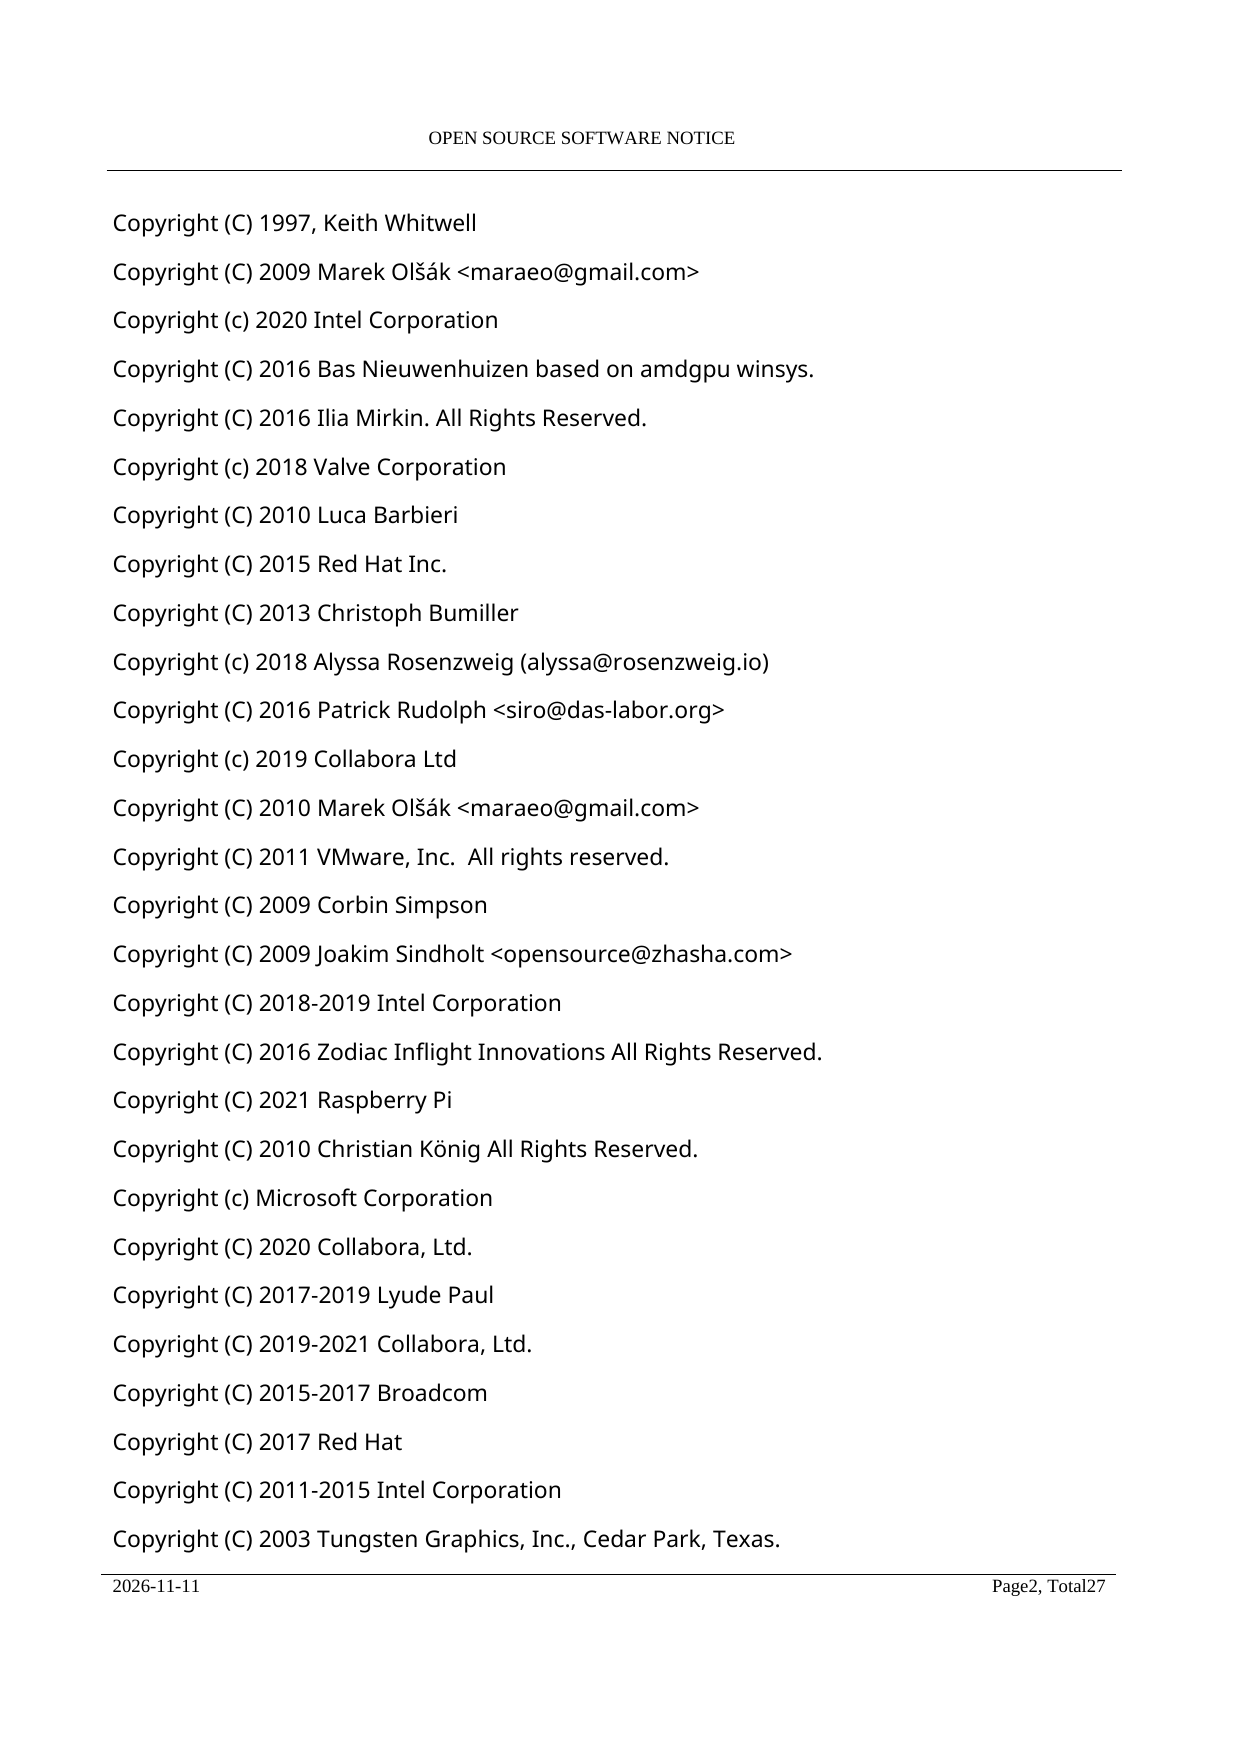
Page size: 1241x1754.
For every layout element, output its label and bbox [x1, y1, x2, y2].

text [112, 206, 1128, 1555]
